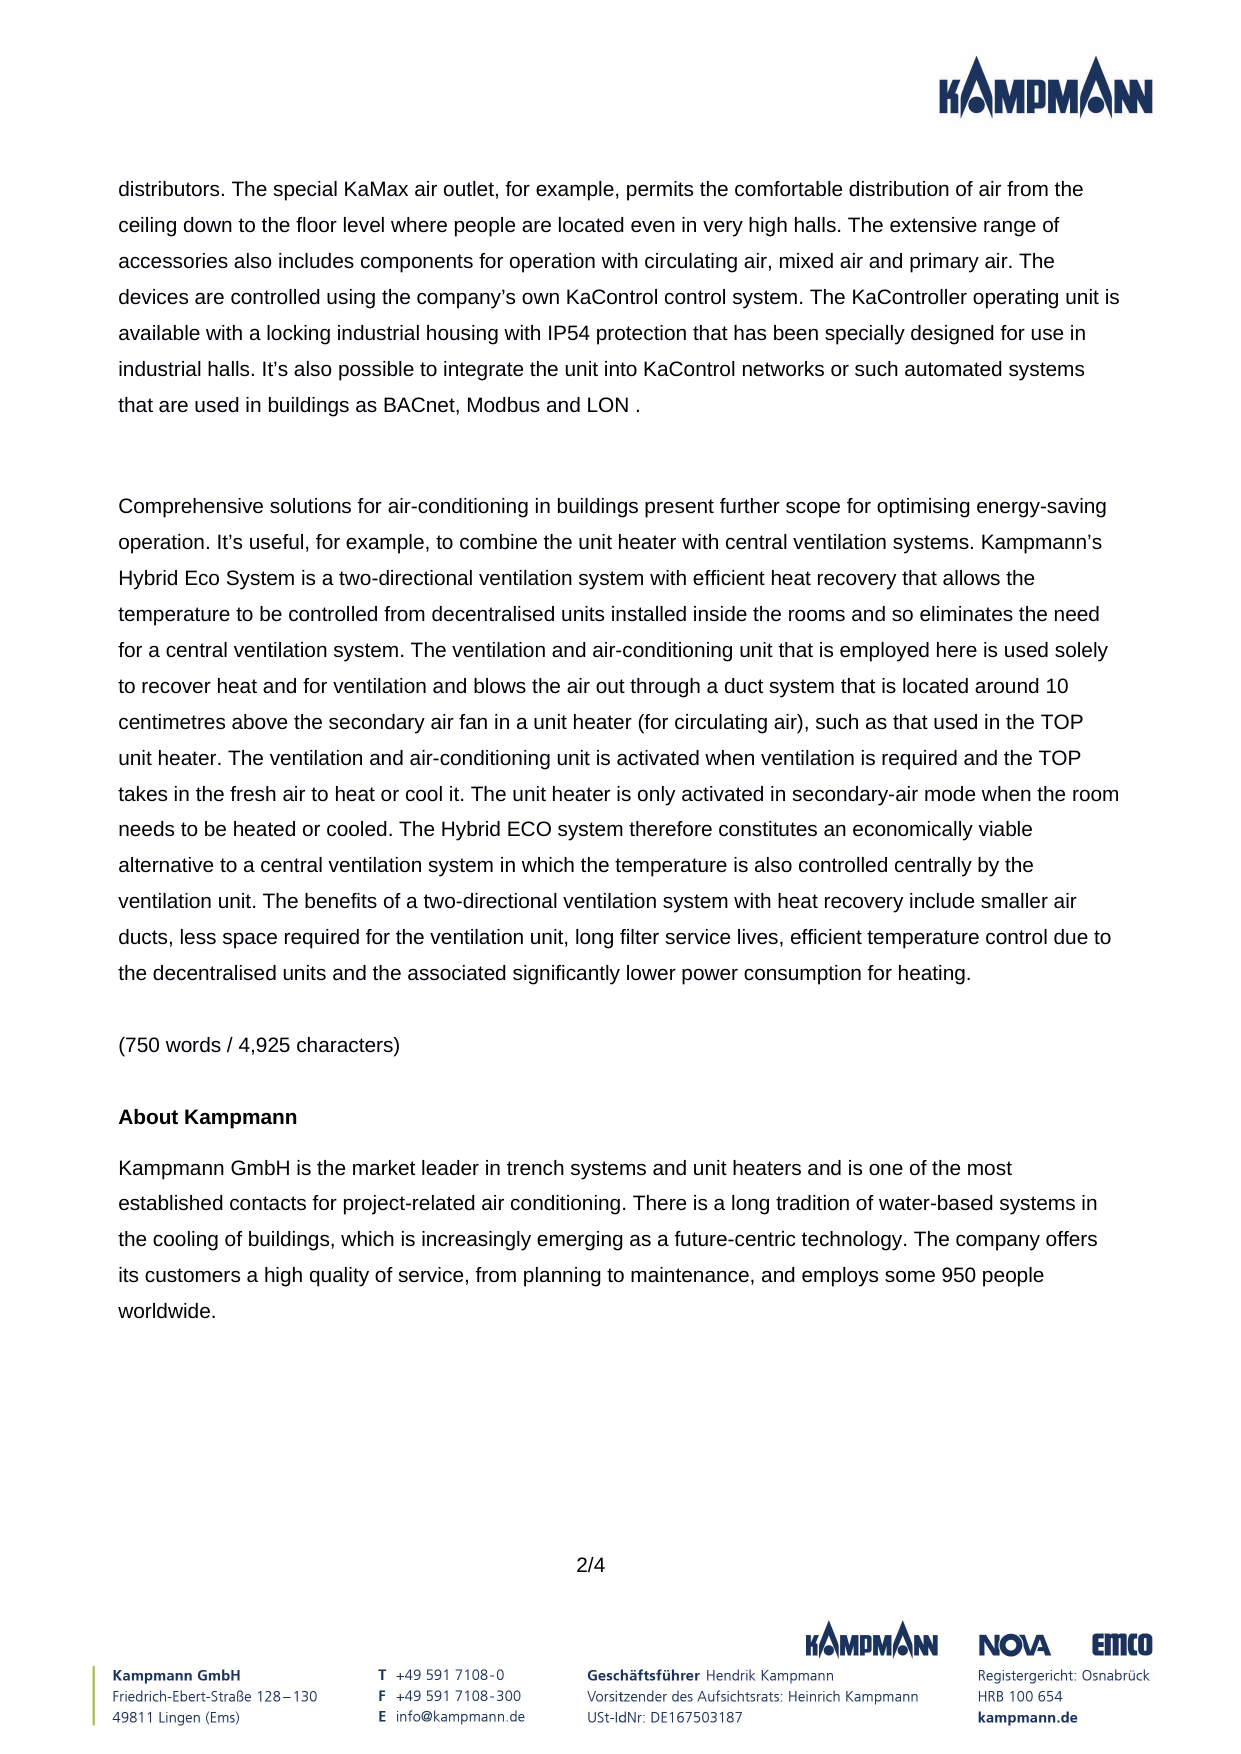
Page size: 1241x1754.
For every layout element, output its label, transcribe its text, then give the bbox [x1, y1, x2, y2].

text Comprehensive solutions for air-conditioning in buildings present further scope for optimising energy-saving operation. It’s useful, for example, to combine the unit heater with central ventilation systems. Kampmann’s Hybrid Eco System is a two-directional ventilation system with efficient heat recovery that allows the temperature to be controlled from decentralised units installed inside the rooms and so eliminates the need for a central ventilation system. The ventilation and air-conditioning unit that is employed here is used solely to recover heat and for ventilation and blows the air out through a duct system that is located around 10 centimetres above the secondary air fan in a unit heater (for circulating air), such as that used in the TOP unit heater. The ventilation and air-conditioning unit is activated when ventilation is required and the TOP takes in the fresh air to heat or cool it. The unit heater is only activated in secondary-air mode when the room needs to be heated or cooled. The Hybrid ECO system therefore constitutes an economically viable alternative to a central ventilation system in which the temperature is also controlled centrally by the ventilation unit. The benefits of a two-directional ventilation system with heat recovery include smaller air ducts, less space required for the ventilation unit, long filter service lives, efficient temperature control due to the decentralised units and the associated significantly lower power consumption for heating. [118, 494, 1122, 985]
text About Kampmann [118, 1105, 1122, 1129]
picture [0, 1612, 1241, 1754]
picture [0, 0, 1241, 131]
text Kampmann GmbH is the market leader in trench systems and unit heaters and is one of the most established contacts for project-related air conditioning. There is a long tradition of water-based systems in the cooling of buildings, which is increasingly emerging as a future-centric technology. The company offers its customers a high quality of service, from planning to maintenance, and employs some 950 people worldwide. [118, 1155, 1122, 1323]
text (750 words / 4,925 characters) [118, 1033, 1122, 1057]
